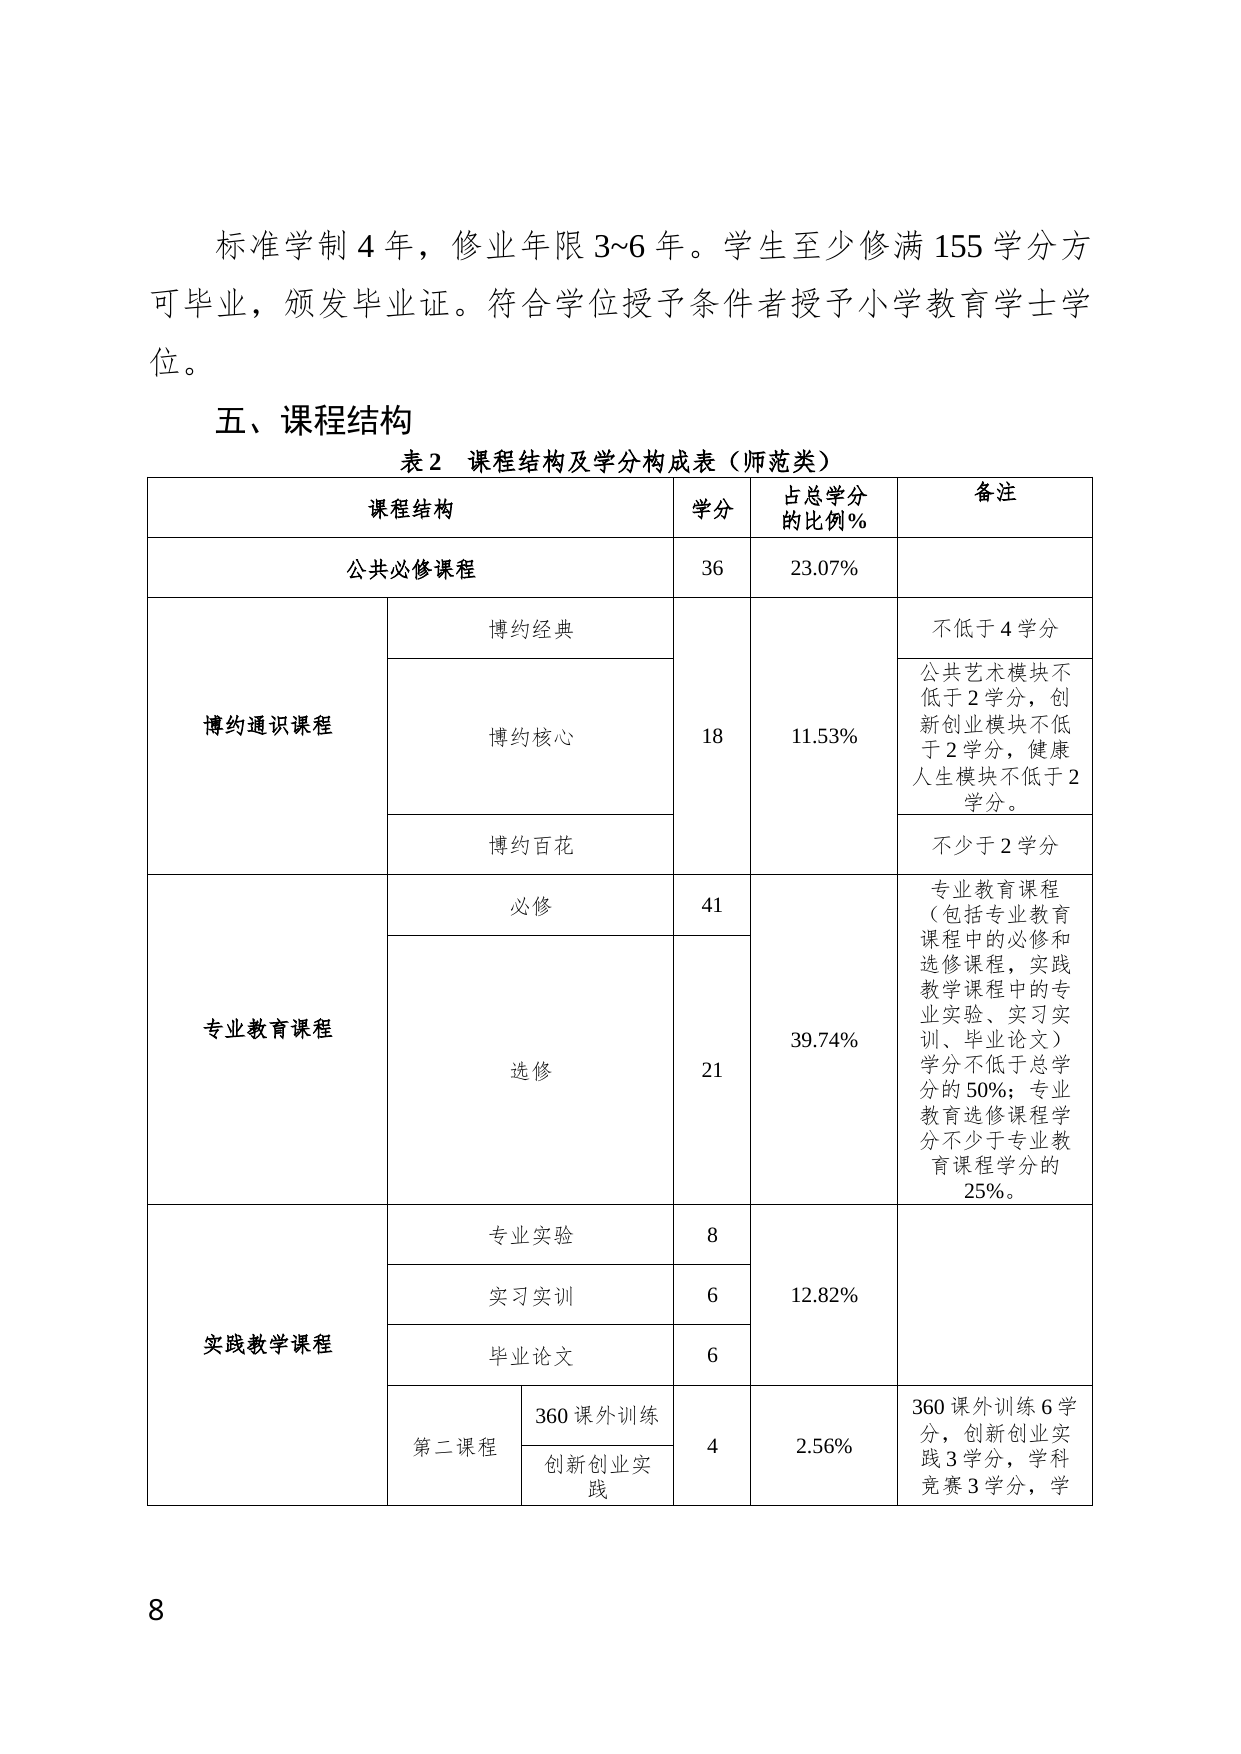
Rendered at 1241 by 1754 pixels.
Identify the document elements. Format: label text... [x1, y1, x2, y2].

table_cell 39.74% [751, 875, 897, 1204]
table_cell 4 [674, 1386, 750, 1505]
table_cell 实习实训 [388, 1265, 673, 1324]
table_cell 公共艺术模块不低于2学分，创新创业模块不低于2学分，健康人生模块不低于2学分。 [898, 659, 1092, 814]
text 表2 课程结构及学分构成表（师范类） [148, 444, 1092, 477]
table_header 课程结构 [148, 478, 673, 537]
table_cell 360课外训练6学分，创新创业实践3学分，学科竞赛3学分，学生修读不低于4学分。 [898, 1386, 1092, 1505]
table_cell 博约通识课程 [148, 598, 387, 874]
table_cell 毕业论文 [388, 1325, 673, 1385]
table_cell 12.82% [751, 1205, 897, 1385]
table_cell 不低于4学分 [898, 598, 1092, 657]
table_cell 36 [674, 538, 750, 597]
table_cell [898, 538, 1092, 597]
table_cell 23.07% [751, 538, 897, 597]
table_cell 专业教育课程（包括专业教育课程中的必修和选修课程，实践教学课程中的专业实验、实习实训、毕业论文）学分不低于总学分的50%；专业教育选修课程学分不少于专业教育课程学分的25%。 [898, 875, 1092, 1204]
table_cell [898, 1205, 1092, 1385]
table_cell 必修 [388, 875, 673, 934]
table_cell 11.53% [751, 598, 897, 874]
table_header 备注 [898, 478, 1092, 537]
table_cell 21 [674, 936, 750, 1204]
table_cell 6 [674, 1325, 750, 1385]
table_cell 不少于2学分 [898, 815, 1092, 874]
table_cell 8 [674, 1205, 750, 1264]
table_header 占总学分 的比例% [751, 478, 897, 537]
table_cell 选修 [388, 936, 673, 1204]
table_cell 18 [674, 598, 750, 874]
table_header 学分 [674, 478, 750, 537]
table_cell 专业实验 [388, 1205, 673, 1264]
table_cell 第二课程 [388, 1386, 521, 1505]
table_cell 创新创业实践 [522, 1446, 673, 1505]
table_cell 博约经典 [388, 598, 673, 657]
table_cell 6 [674, 1265, 750, 1324]
table_cell 博约百花 [388, 815, 673, 874]
table_cell 专业教育课程 [148, 875, 387, 1204]
table_cell 公共必修课程 [148, 538, 673, 597]
text 五、课程结构 [148, 386, 1092, 444]
table_cell 2.56% [751, 1386, 897, 1505]
table_cell 360课外训练 [522, 1386, 673, 1445]
table_cell 41 [674, 875, 750, 934]
table_cell 博约核心 [388, 659, 673, 814]
text 标准学制4年，修业年限3~6年。学生至少修满155学分方可毕业，颁发毕业证。符合学位授予条件者授予小学教育学士学位。 [148, 211, 1092, 386]
table_cell 实践教学课程 [148, 1205, 387, 1505]
